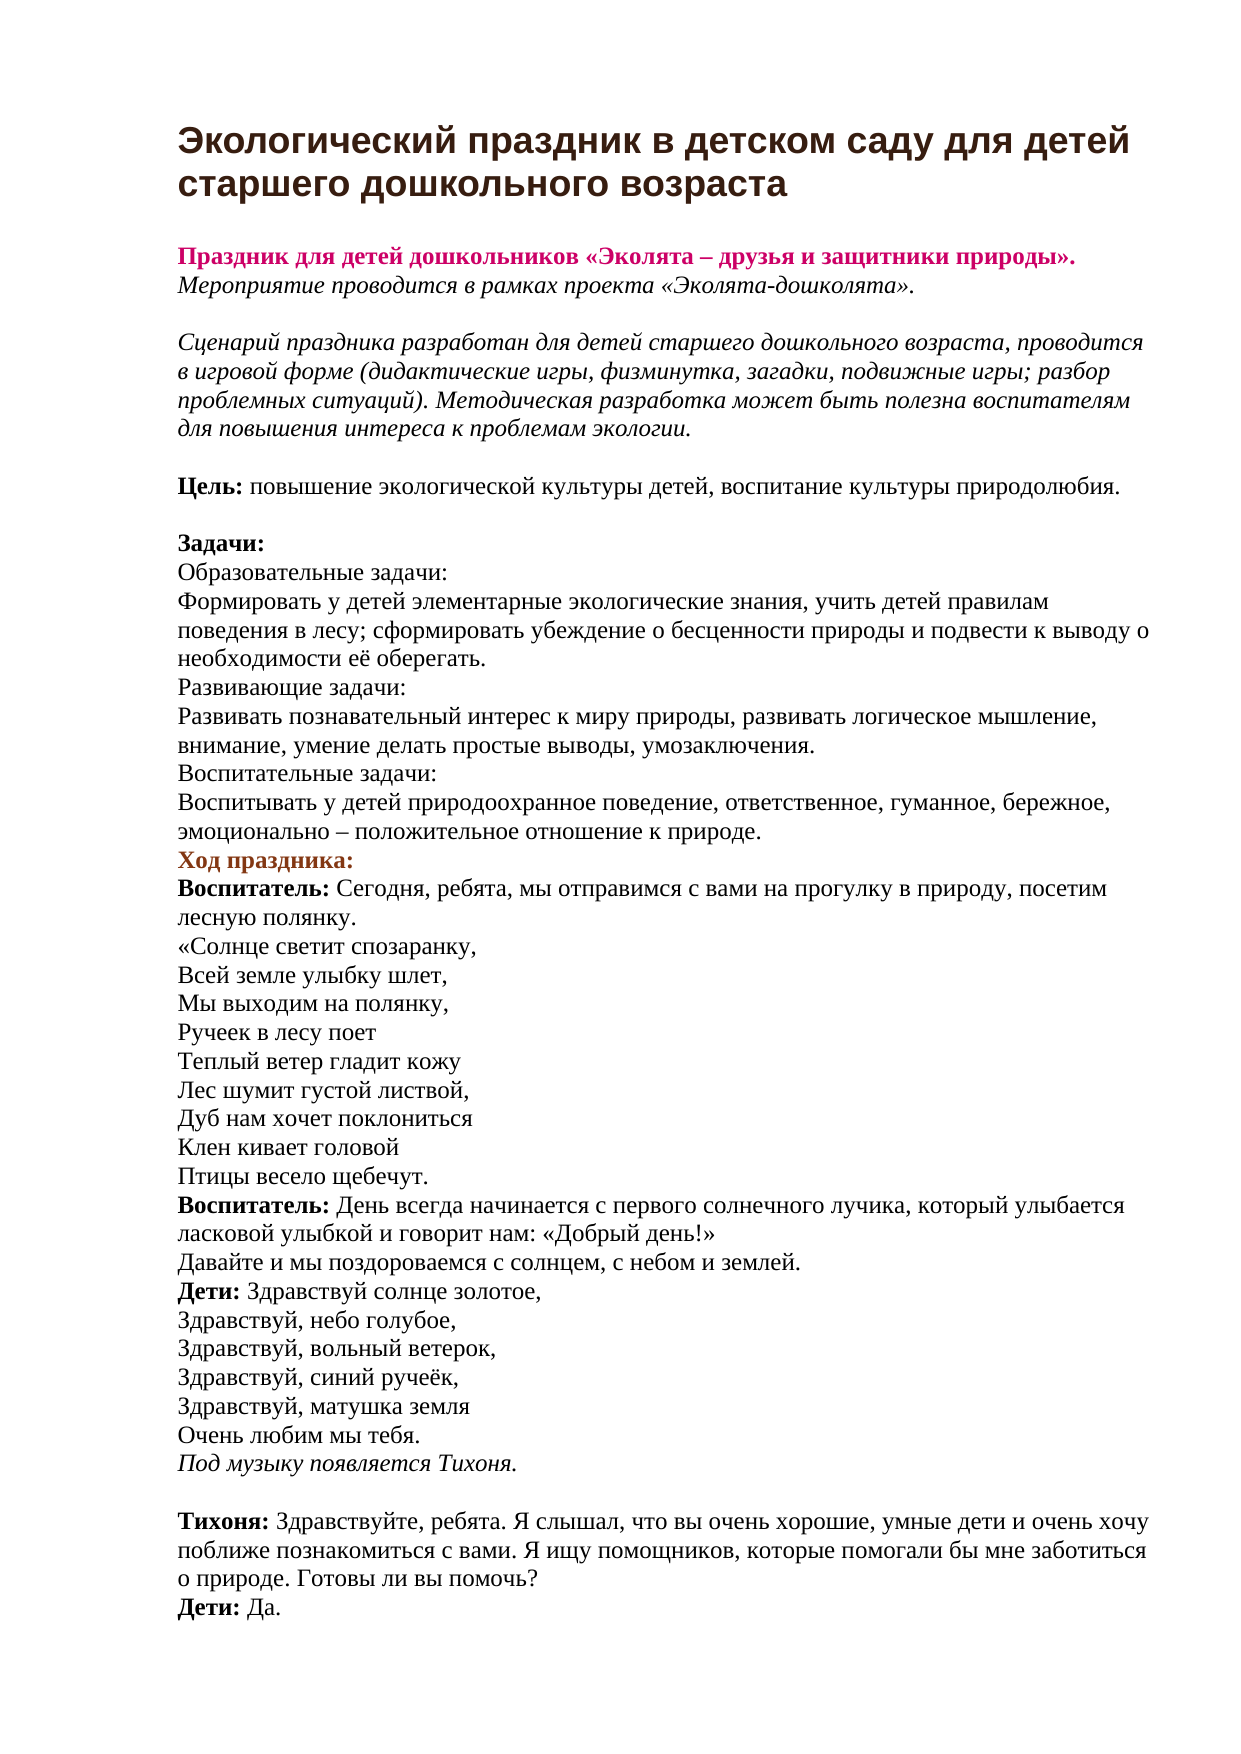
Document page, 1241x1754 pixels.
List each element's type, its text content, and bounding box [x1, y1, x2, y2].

text Экологический праздник в детском саду для детей старшего дошкольного возраста [177, 118, 1152, 204]
text Праздник для детей дошкольников «Эколята – друзья и защитники природы». [177, 241, 1152, 270]
text Ход праздника: [177, 845, 1152, 873]
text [177, 1506, 1152, 1621]
text Воспитатель: Сегодня, ребята, мы отправимся с вами на прогулку в природу, посетим лесную полянку. «Солнце светит спозаранку, Всей земле улыбку шлет, Мы выходим на полянку, Ручеек в лесу поет Теплый ветер гладит кожу Лес шумит густой листвой, Дуб нам хочет поклониться Клен кивает головой Птицы весело щебечут. Воспитатель: День всегда начинается с первого солнечного лучика, который улыбается ласковой улыбкой и говорит нам: «Добрый день!» Давайте и мы поздороваемся с солнцем, с небом и землей. Дети: Здравствуй солнце золотое, Здравствуй, небо голубое, Здравствуй, вольный ветерок, Здравствуй, синий ручеёк, Здравствуй, матушка земля Очень любим мы тебя. Под музыку появляется Тихоня. [177, 873, 1152, 1477]
text Мероприятие проводится в рамках проекта «Эколята-дошколята». Сценарий праздника разработан для детей старшего дошкольного возраста, проводится в игровой форме (дидактические игры, физминутка, загадки, подвижные игры; разбор проблемных ситуаций). Методическая разработка может быть полезна воспитателям для повышения интереса к проблемам экологии. Цель: повышение экологической культуры детей, воспитание культуры природолюбия. Задачи: Образовательные задачи: Формировать у детей элементарные экологические знания, учить детей правилам поведения в лесу; сформировать убеждение о бесценности природы и подвести к выводу о необходимости её оберегать. Развивающие задачи: Развивать познавательный интерес к миру природы, развивать логическое мышление, внимание, умение делать простые выводы, умозаключения. Воспитательные задачи: Воспитывать у детей природоохранное поведение, ответственное, гуманное, бережное, эмоционально – положительное отношение к природе. [177, 270, 1152, 845]
